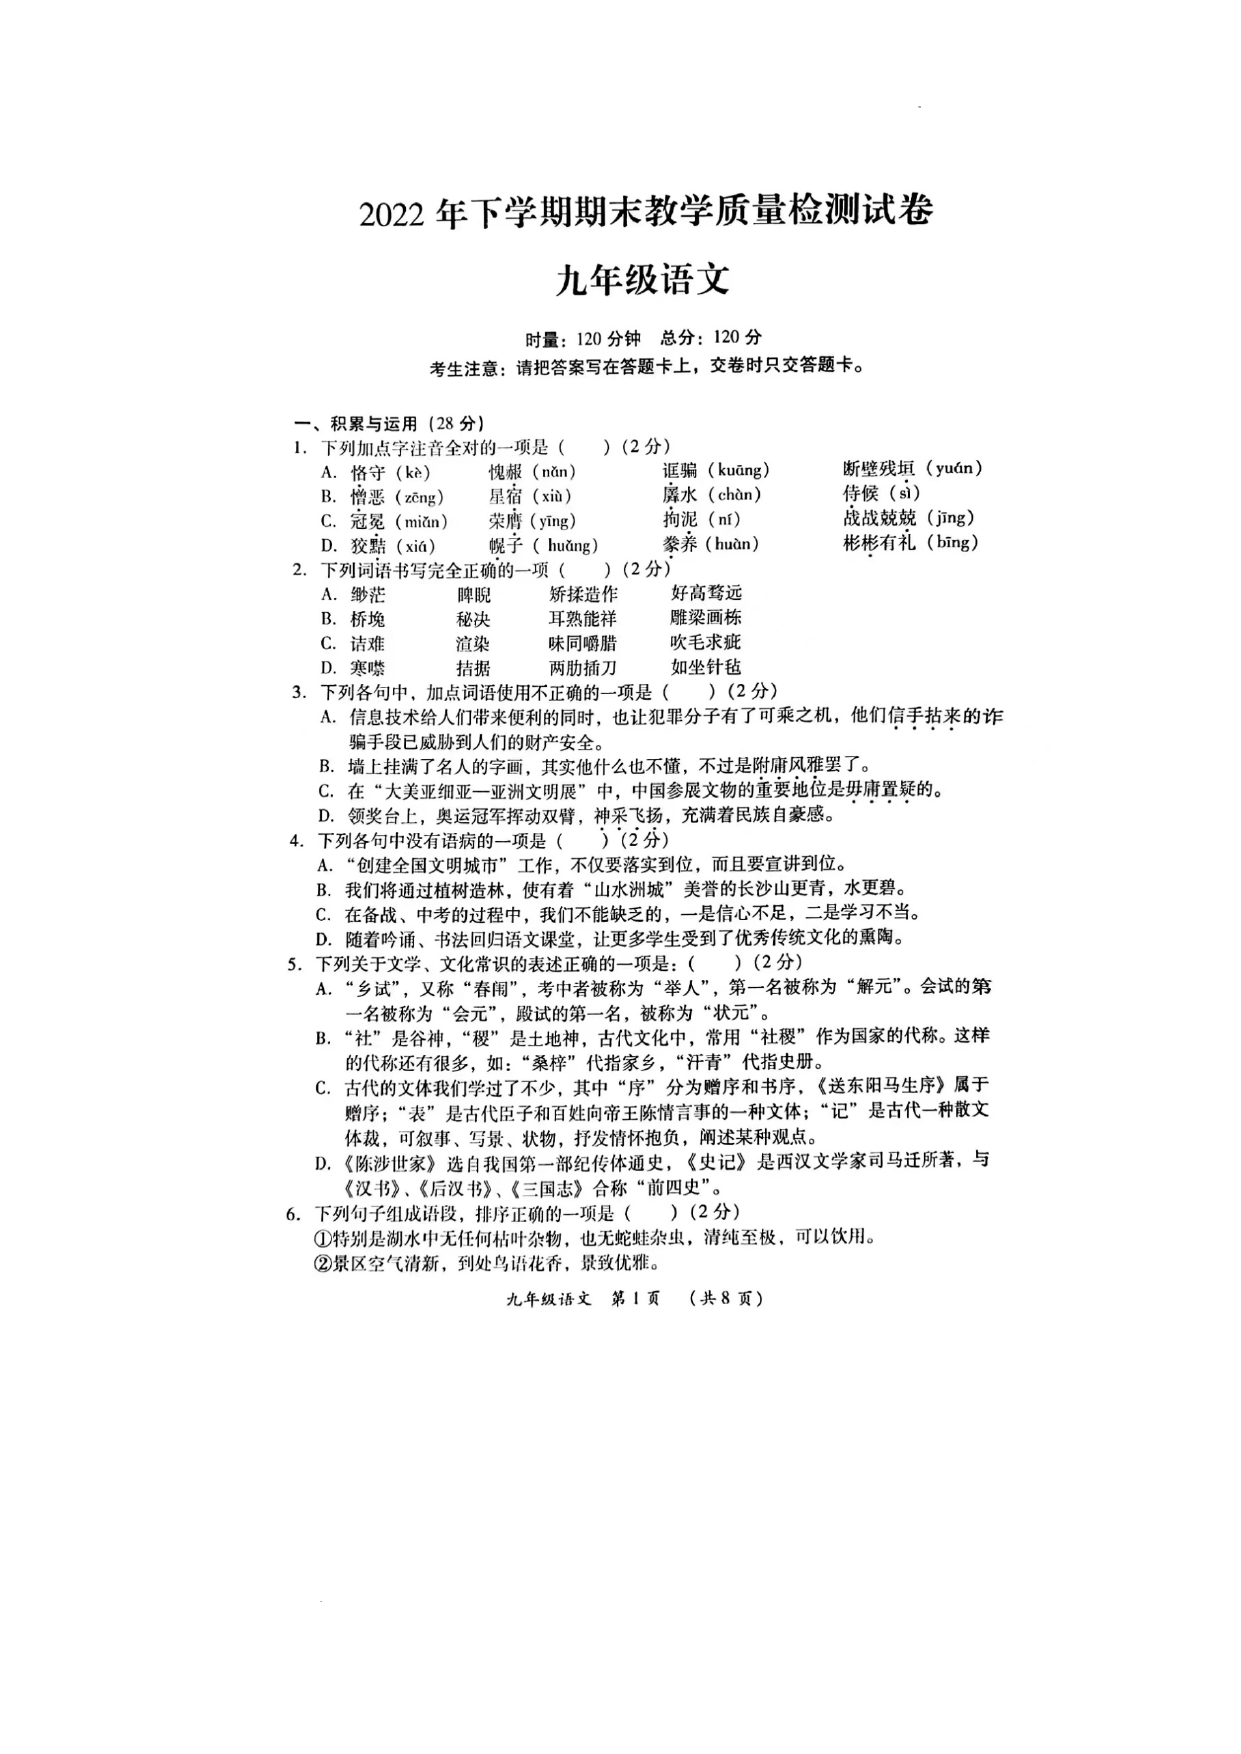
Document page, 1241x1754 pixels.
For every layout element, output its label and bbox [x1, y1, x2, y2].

picture [187, 162, 1053, 1362]
